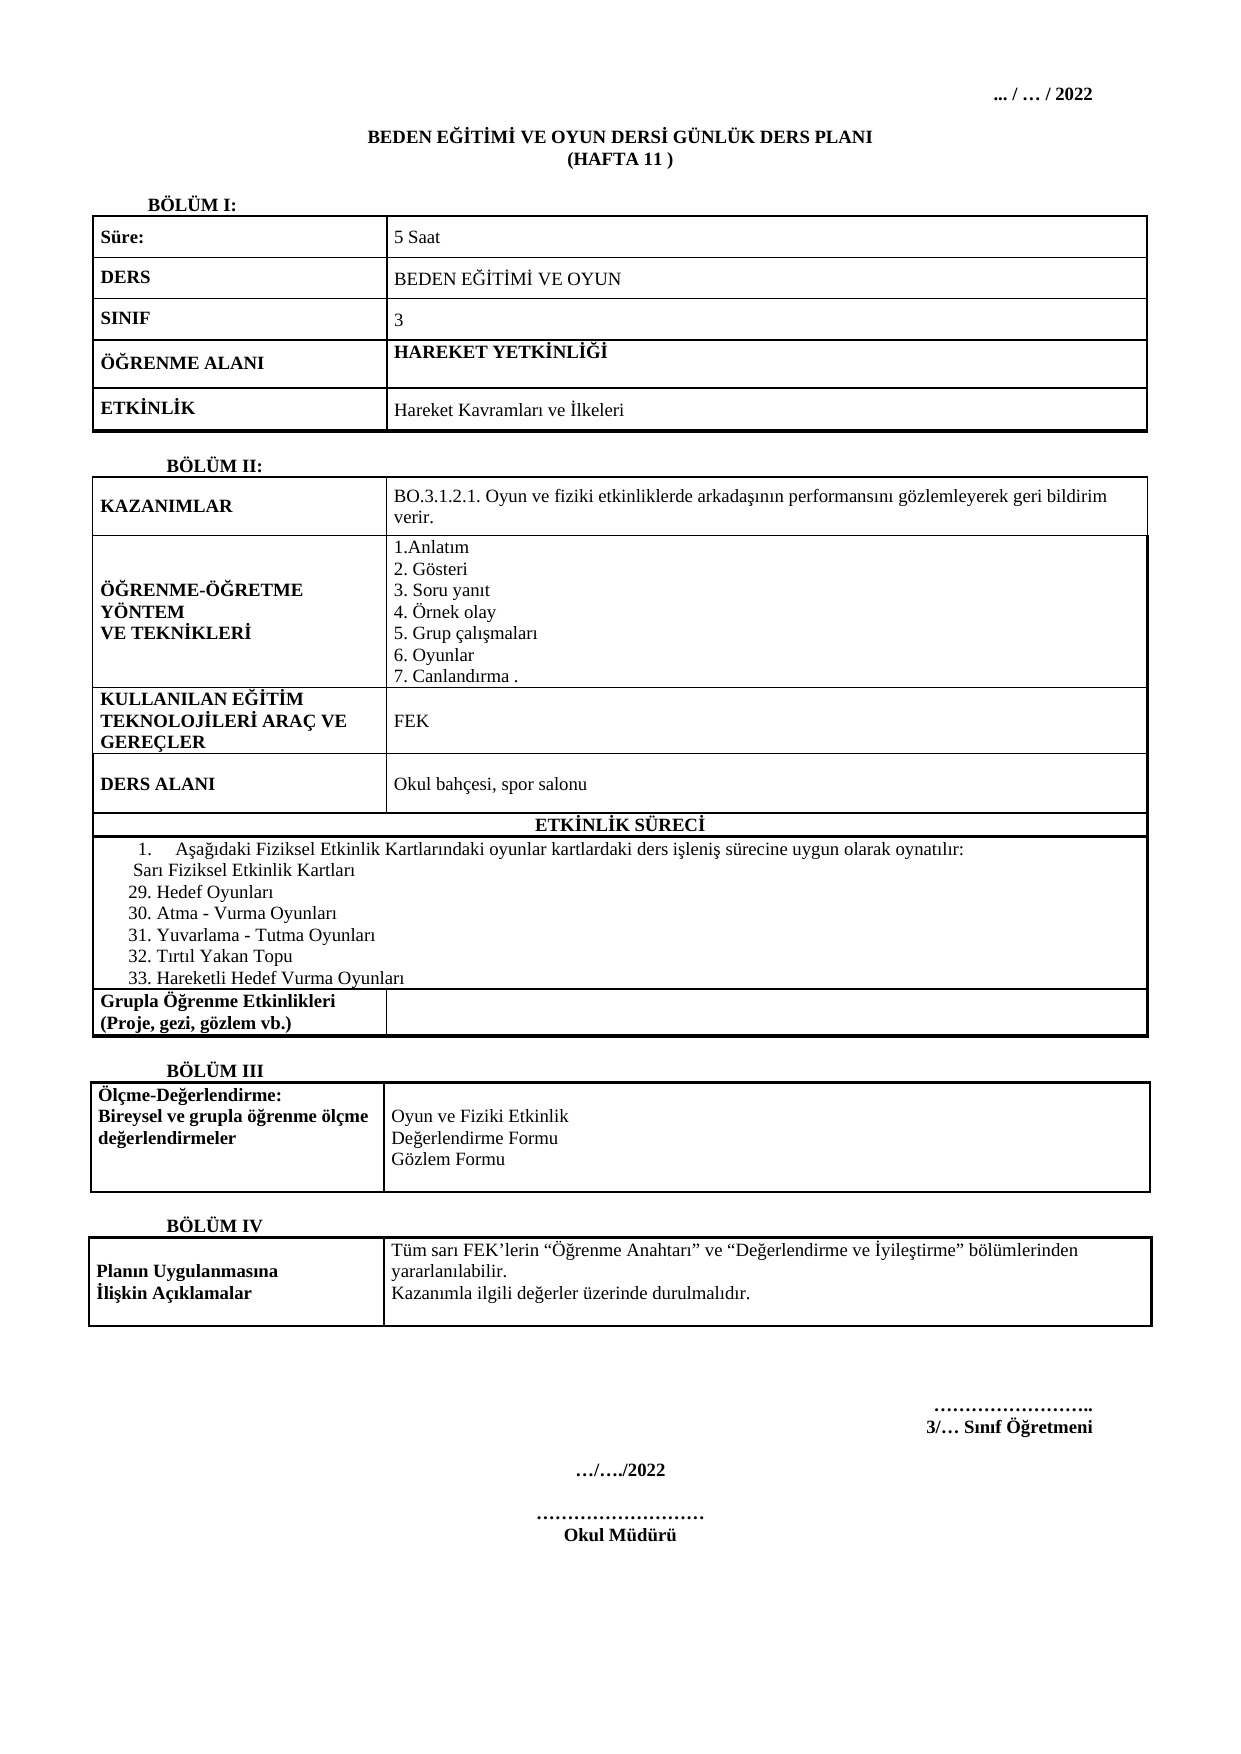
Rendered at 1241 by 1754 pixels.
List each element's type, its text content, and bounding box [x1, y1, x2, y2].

table_header Oyun ve Fiziki Etkinlik Değerlendirme Formu Gözlem Formu [385, 1084, 1149, 1191]
table_header 5 Saat [388, 217, 1146, 256]
text ... / … / 2022 [148, 83, 1093, 105]
table_cell ÖĞRENME-ÖĞRETME YÖNTEM VE TEKNİKLERİ [93, 536, 386, 687]
text ……………………… [148, 1502, 1093, 1523]
table_header Ölçme-Değerlendirme: Bireysel ve grupla öğrenme ölçme değerlendirmeler [92, 1084, 383, 1191]
text …/…./2022 [148, 1459, 1093, 1480]
table_cell DERS ALANI [94, 754, 386, 812]
table_cell Okul bahçesi, spor salonu [387, 754, 1146, 812]
table_cell FEK [387, 688, 1146, 753]
table_cell Grupla Öğrenme Etkinlikleri (Proje, gezi, gözlem vb.) [94, 990, 386, 1033]
table_cell BEDEN EĞİTİMİ VE OYUN [388, 258, 1146, 298]
text (HAFTA 11 ) [148, 148, 1093, 169]
table_cell [387, 990, 1146, 1033]
table_cell ETKİNLİK SÜRECİ [94, 814, 1146, 835]
table_header Planın Uygulanmasına İlişkin Açıklamalar [90, 1239, 383, 1325]
table_header BO.3.1.2.1. Oyun ve fiziki etkinliklerde arkadaşının performansını gözlemleyerek geri bildirim verir. [387, 478, 1147, 535]
table_cell 3 [388, 299, 1146, 339]
table_header Süre: [94, 217, 386, 256]
text 3/… Sınıf Öğretmeni [148, 1416, 1093, 1437]
table_cell Aşağıdaki Fiziksel Etkinlik Kartlarındaki oyunlar kartlardaki ders işleniş sürecine uygun olarak oynatılır: Sarı Fiziksel Etkinlik Kartları 29. Hedef Oyunları 30. Atma - Vurma Oyunları 31. Yuvarlama - Tutma Oyunları 32. Tırtıl Yakan Topu 33. Hareketli Hedef Vurma Oyunları [94, 838, 1146, 988]
text BÖLÜM II: [148, 455, 1093, 476]
text …………………….. [148, 1394, 1093, 1416]
text BÖLÜM I: [148, 193, 1093, 215]
text BEDEN EĞİTİMİ VE OYUN DERSİ GÜNLÜK DERS PLANI [148, 126, 1093, 148]
table_cell ÖĞRENME ALANI [94, 341, 386, 387]
subtitle BÖLÜM IV [148, 1215, 1093, 1236]
table_header KAZANIMLAR [93, 478, 386, 535]
table_cell Hareket Kavramları ve İlkeleri [388, 389, 1146, 429]
table_cell KULLANILAN EĞİTİM TEKNOLOJİLERİ ARAÇ VE GEREÇLER [93, 688, 386, 753]
text Okul Müdürü [148, 1523, 1093, 1545]
subtitle BÖLÜM III [148, 1060, 1093, 1081]
table_header Tüm sarı FEK’lerin “Öğrenme Anahtarı” ve “Değerlendirme ve İyileştirme” bölümlerinden yararlanılabilir. Kazanımla ilgili değerler üzerinde durulmalıdır. [385, 1239, 1150, 1325]
table_cell ETKİNLİK [94, 389, 386, 429]
table_cell 1.Anlatım 2. Gösteri 3. Soru yanıt 4. Örnek olay 5. Grup çalışmaları 6. Oyunlar 7. Canlandırma . [387, 536, 1146, 687]
table_cell HAREKET YETKİNLİĞİ [388, 341, 1146, 387]
table_cell DERS [94, 258, 386, 298]
table_cell SINIF [94, 299, 386, 339]
